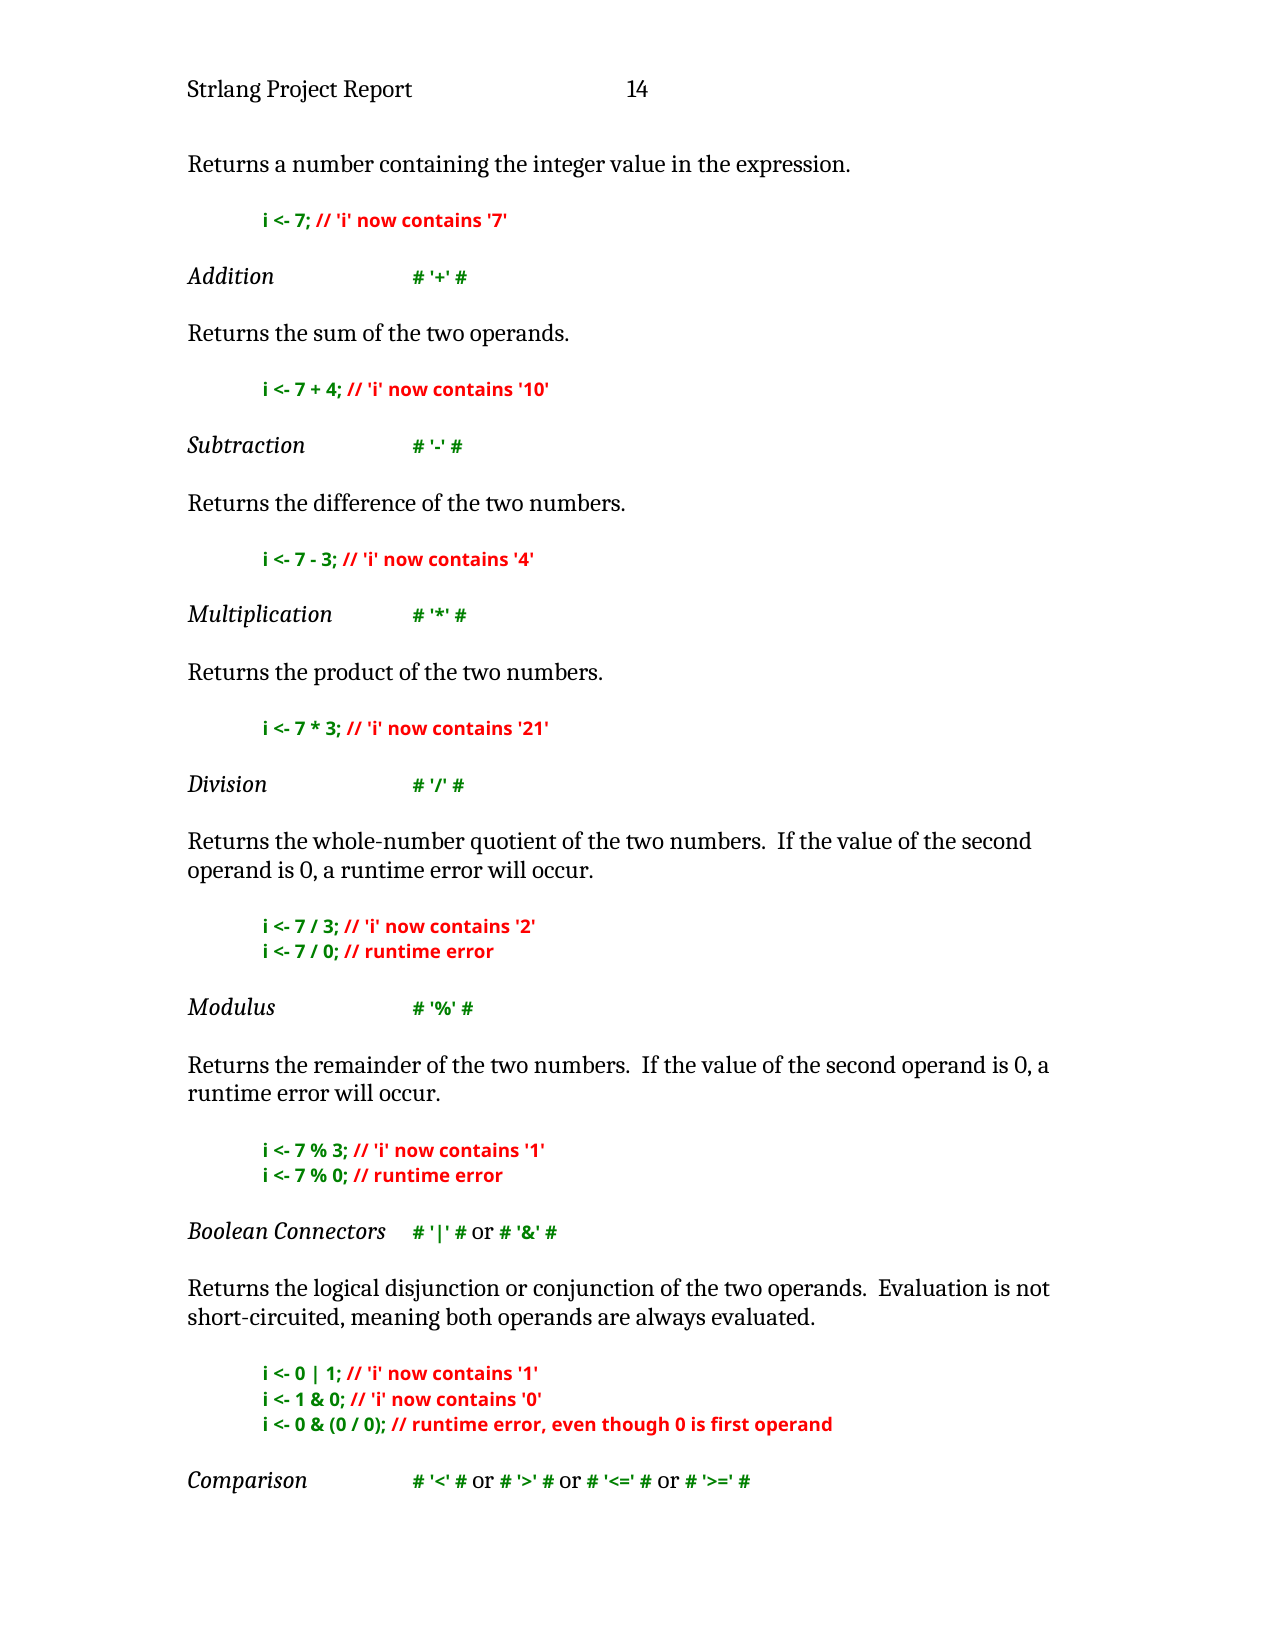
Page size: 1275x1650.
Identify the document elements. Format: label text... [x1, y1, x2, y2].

text Returns the product of the two numbers. [187, 658, 1087, 687]
text i <- 0 | 1; // 'i' now contains '1' [187, 1360, 1087, 1386]
text i <- 7 - 3; // 'i' now contains '4' [187, 546, 1087, 572]
text Subtraction # '-' # [187, 431, 1087, 460]
text Returns the whole-number quotient of the two numbers. If the value of the second operand is 0, a runtime error will occur. [187, 827, 1087, 884]
text i <- 1 & 0; // 'i' now contains '0' [187, 1386, 1087, 1411]
text Boolean Connectors # '|' # or # '&' # [187, 1217, 1087, 1245]
text Returns the sum of the two operands. [187, 319, 1087, 348]
text Returns the logical disjunction or conjunction of the two operands. Evaluation is not short-circuited, meaning both operands are always evaluated. [187, 1274, 1087, 1332]
text Returns a number containing the integer value in the expression. [187, 150, 1087, 179]
text i <- 7 % 3; // 'i' now contains '1' [187, 1137, 1087, 1162]
text i <- 7 / 3; // 'i' now contains '2' [187, 913, 1087, 939]
text Modulus # '%' # [187, 993, 1087, 1022]
text Returns the remainder of the two numbers. If the value of the second operand is 0, a runtime error will occur. [187, 1051, 1087, 1108]
text i <- 7 * 3; // 'i' now contains '21' [187, 715, 1087, 741]
text Addition # '+' # [187, 262, 1087, 291]
text i <- 0 & (0 / 0); // runtime error, even though 0 is first operand [187, 1411, 1087, 1437]
text i <- 7 / 0; // runtime error [187, 939, 1087, 964]
text Multiplication # '*' # [187, 600, 1087, 629]
text Returns the difference of the two numbers. [187, 488, 1087, 517]
text i <- 7; // 'i' now contains '7' [187, 207, 1087, 233]
text Division # '/' # [187, 769, 1087, 798]
text Comparison # '<' # or # '>' # or # '<=' # or # '>=' # [187, 1466, 1087, 1494]
text i <- 7 + 4; // 'i' now contains '10' [187, 377, 1087, 402]
text i <- 7 % 0; // runtime error [187, 1162, 1087, 1188]
